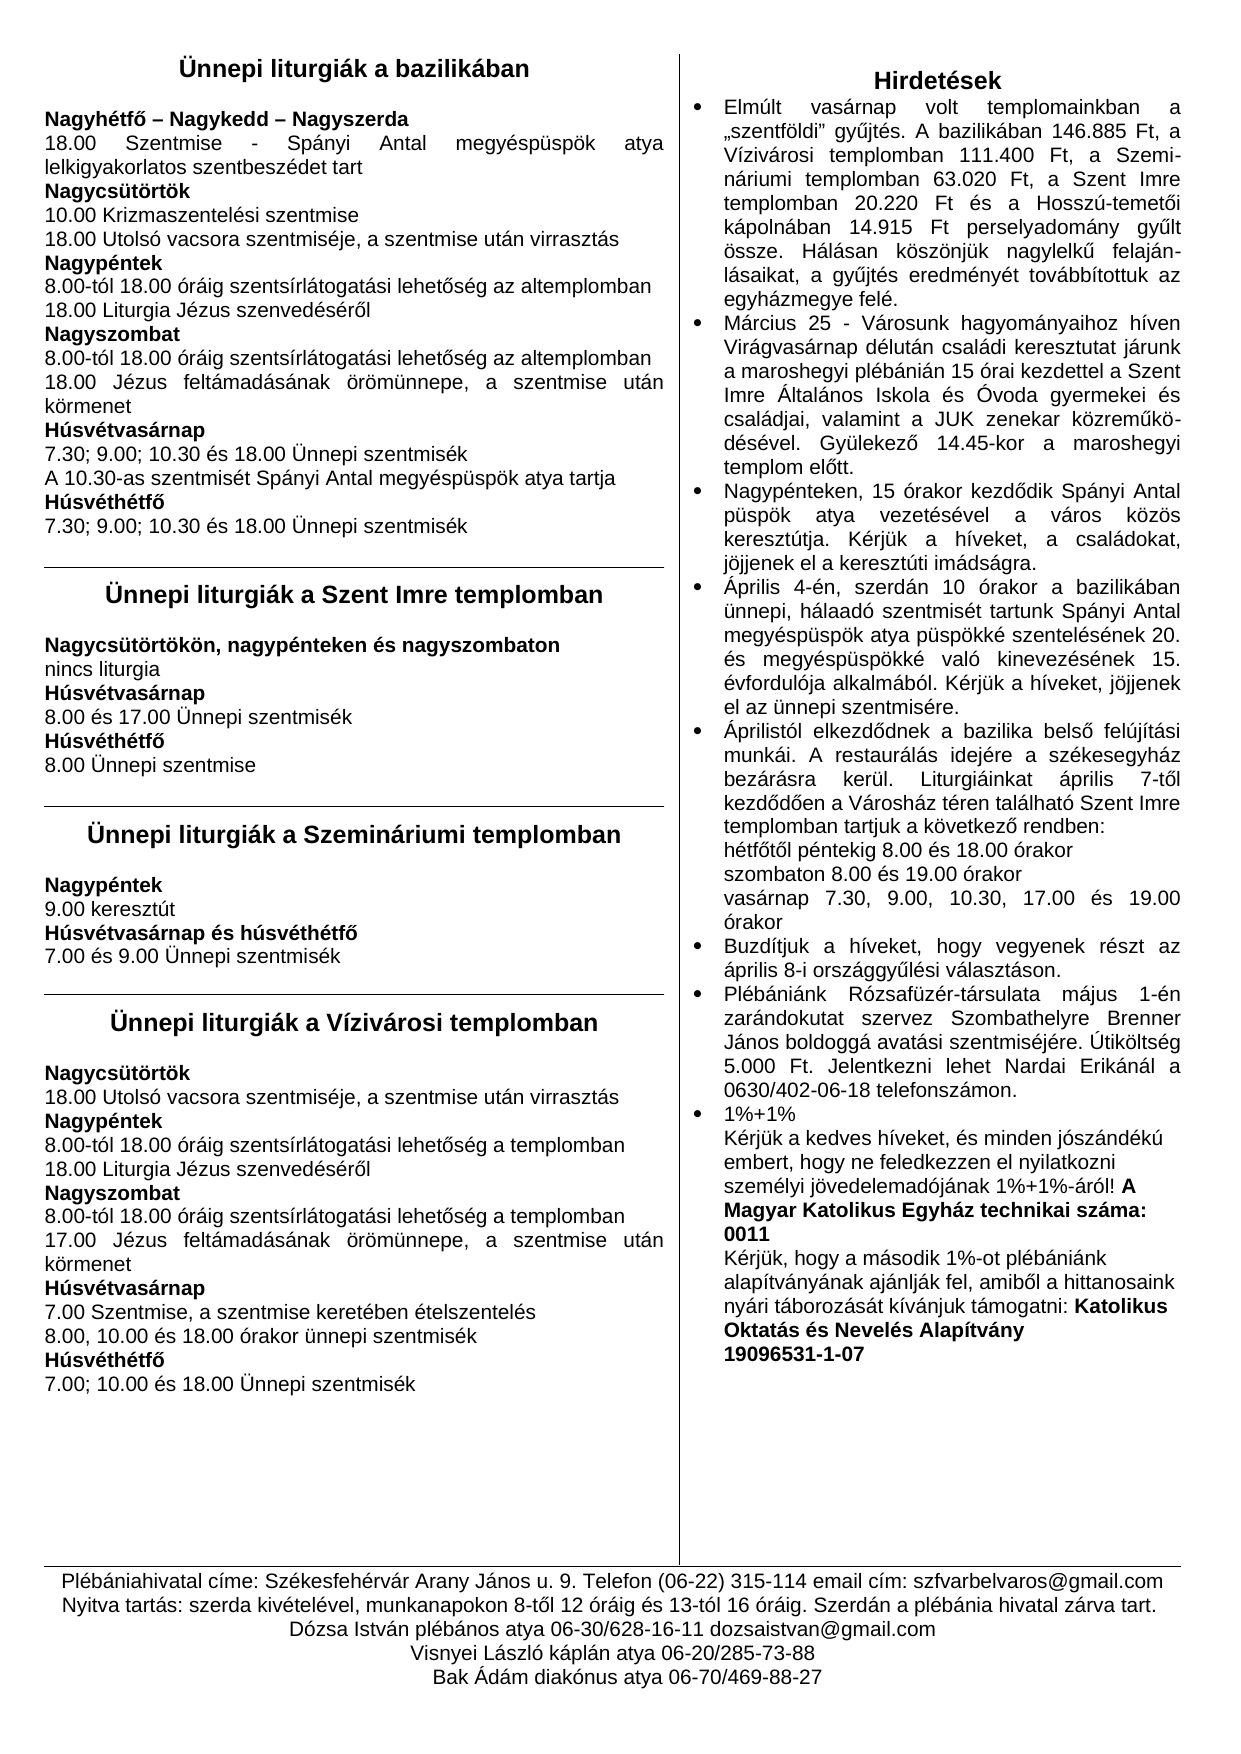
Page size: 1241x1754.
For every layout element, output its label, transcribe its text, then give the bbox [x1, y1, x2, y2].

text Húsvétvasárnap [44, 1276, 664, 1300]
text 8.00-tól 18.00 óráig szentsírlátogatási lehetőség az altemplomban [44, 346, 664, 370]
text Húsvétvasárnap [44, 681, 664, 705]
text 8.00 és 17.00 Ünnepi szentmisék [44, 705, 664, 729]
list Elmúlt vasárnap volt templomainkban a „szentföldi” gyűjtés. A bazilikában 146.885 Ft, a Vízivárosi templomban 111.400 Ft, a Szemináriumi templomban 63.020 Ft, a Szent Imre templomban 20.220 Ft és a Hosszú-temetői kápolnában 14.915 Ft perselyadomány gyűlt össze. Hálásan köszönjük nagylelkű felajánlásaikat, a gyűjtés eredményét továbbítottuk az egyházmegye felé. [694, 95, 1181, 311]
text 18.00 Jézus feltámadásának örömünnepe, a szentmise után körmenet [44, 370, 664, 418]
text 7.00 és 9.00 Ünnepi szentmisék [44, 944, 664, 968]
text 8.00-tól 18.00 óráig szentsírlátogatási lehetőség az altemplomban [44, 274, 664, 298]
text Húsvéthétfő [44, 490, 664, 514]
list Áprilistól elkezdődnek a bazilika belső felújítási munkái. A restaurálás idejére a székesegyház bezárásra kerül. Liturgiáinkat április 7-től kezdődően a Városház téren található Szent Imre templomban tartjuk a következő rendben: hétfőtől péntekig 8.00 és 18.00 órakor szombaton 8.00 és 19.00 órakor vasárnap 7.30, 9.00, 10.30, 17.00 és 19.00 órakor [694, 718, 1181, 934]
text 7.00 Szentmise, a szentmise keretében ételszentelés [44, 1300, 664, 1324]
text Húsvéthétfő [44, 729, 664, 753]
text 9.00 keresztút [44, 896, 664, 920]
subtitle Ünnepi liturgiák a Szemináriumi templomban [44, 820, 664, 848]
list Nyitva tartás: szerda kivételével, munkanapokon 8-től 12 óráig és 13-tól 16 óráig. Szerdán a plébánia hivatal zárva tart. Dózsa István plébános atya 06-30/628-16-11 dozsaistvan@gmail.com [44, 1593, 1181, 1641]
text Nagyszombat [44, 322, 664, 346]
text Nagypéntek [44, 872, 664, 896]
text 18.00 Utolsó vacsora szentmiséje, a szentmise után virrasztás [44, 1084, 664, 1108]
text Húsvétvasárnap [44, 418, 664, 442]
subtitle Ünnepi liturgiák a Szent Imre templomban [44, 581, 664, 609]
text 17.00 Jézus feltámadásának örömünnepe, a szentmise után körmenet [44, 1228, 664, 1276]
text 8.00-tól 18.00 óráig szentsírlátogatási lehetőség a templomban [44, 1132, 664, 1156]
text 8.00, 10.00 és 18.00 órakor ünnepi szentmisék [44, 1324, 664, 1348]
text Nagyhétfő – Nagykedd – Nagyszerda [44, 107, 664, 131]
text Húsvéthétfő [44, 1348, 664, 1372]
text 8.00 Ünnepi szentmise [44, 753, 664, 780]
text Húsvétvasárnap és húsvéthétfő [44, 920, 664, 944]
text Nagycsütörtökön, nagypénteken és nagyszombaton [44, 633, 664, 657]
text Nagycsütörtök [44, 1061, 664, 1084]
text Nagypéntek [44, 250, 664, 274]
text 7.30; 9.00; 10.30 és 18.00 Ünnepi szentmisék [44, 442, 664, 466]
text 7.30; 9.00; 10.30 és 18.00 Ünnepi szentmisék [44, 514, 664, 541]
text Nagyszombat [44, 1180, 664, 1204]
list Nagypénteken, 15 órakor kezdődik Spányi Antal püspök atya vezetésével a város közös keresztútja. Kérjük a híveket, a családokat, jöjjenek el a keresztúti imádságra. [694, 479, 1181, 574]
text nincs liturgia [44, 657, 664, 681]
subtitle Ünnepi liturgiák a bazilikában [44, 54, 664, 83]
text 8.00-tól 18.00 óráig szentsírlátogatási lehetőség a templomban [44, 1204, 664, 1228]
list Buzdítjuk a híveket, hogy vegyenek részt az április 8-i országgyűlési választáson. [694, 934, 1181, 982]
text 18.00 Liturgia Jézus szenvedéséről [44, 298, 664, 322]
list Plébániahivatal címe: Székesfehérvár Arany János u. 9. Telefon (06-22) 315-114 email cím: szfvarbelvaros@gmail.com [44, 1567, 1181, 1593]
list Visnyei László káplán atya 06-20/285-73-88 [44, 1641, 1181, 1665]
list Bak Ádám diakónus atya 06-70/469-88-27 [74, 1665, 1181, 1689]
text A 10.30-as szentmisét Spányi Antal megyéspüspök atya tartja [44, 466, 664, 490]
list Március 25 - Városunk hagyományaihoz híven Virágvasárnap délután családi keresztutat járunk a maroshegyi plébánián 15 órai kezdettel a Szent Imre Általános Iskola és Óvoda gyermekei és családjai, valamint a JUK zenekar közreműködésével. Gyülekező 14.45-kor a maroshegyi templom előtt. [694, 311, 1181, 479]
text 7.00; 10.00 és 18.00 Ünnepi szentmisék [44, 1372, 664, 1396]
text Nagycsütörtök [44, 178, 664, 202]
text 10.00 Krizmaszentelési szentmise [44, 202, 664, 226]
text 18.00 Liturgia Jézus szenvedéséről [44, 1156, 664, 1180]
list 1%+1% Kérjük a kedves híveket, és minden jószándékú embert, hogy ne feledkezzen el nyilatkozni személyi jövedelemadójának 1%+1%-áról! A Magyar Katolikus Egyház technikai száma: 0011 Kérjük, hogy a második 1%-ot plébániánk alapítványának ajánlják fel, amiből a hittanosaink nyári táborozását kívánjuk támogatni: Katolikus Oktatás és Nevelés Alapítvány 19096531-1-07 [694, 1102, 1181, 1366]
subtitle Ünnepi liturgiák a Vízivárosi templomban [44, 1008, 664, 1037]
text 18.00 Szentmise - Spányi Antal megyéspüspök atya lelkigyakorlatos szentbeszédet tart [44, 131, 664, 178]
list Április 4-én, szerdán 10 órakor a bazilikában ünnepi, hálaadó szentmisét tartunk Spányi Antal megyéspüspök atya püspökké szentelésének 20. és megyéspüspökké való kinevezésének 15. évfordulója alkalmából. Kérjük a híveket, jöjjenek el az ünnepi szentmisére. [694, 574, 1181, 718]
text 18.00 Utolsó vacsora szentmiséje, a szentmise után virrasztás [44, 226, 664, 250]
list Plébániánk Rózsafüzér-társulata május 1-én zarándokutat szervez Szombathelyre Brenner János boldoggá avatási szentmiséjére. Útiköltség 5.000 Ft. Jelentkezni lehet Nardai Erikánál a 0630/402-06-18 telefonszámon. [694, 982, 1181, 1102]
text Nagypéntek [44, 1108, 664, 1132]
subtitle Hirdetések [694, 66, 1181, 95]
